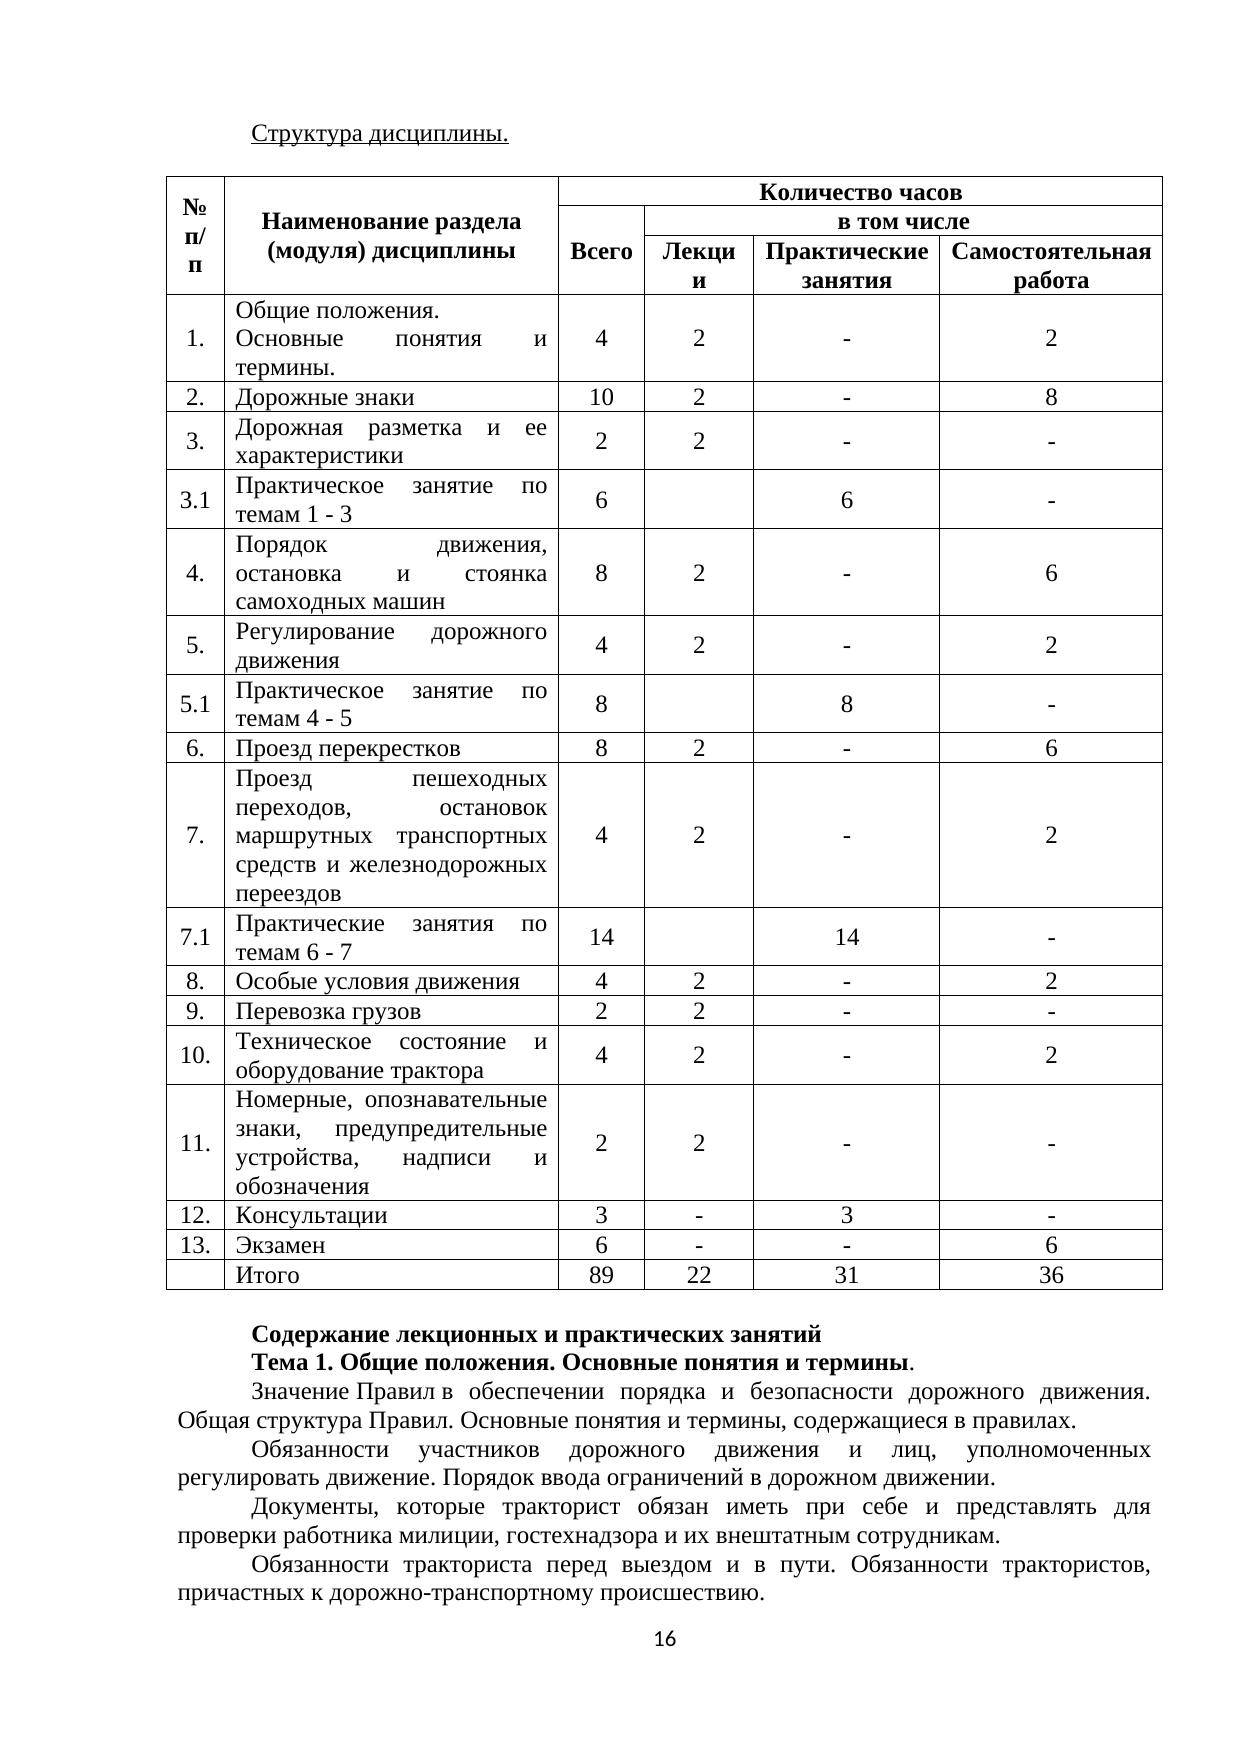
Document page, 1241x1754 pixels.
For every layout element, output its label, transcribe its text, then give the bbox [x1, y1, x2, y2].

table_cell 14 [754, 908, 939, 965]
table_cell 4 [559, 616, 644, 674]
table_cell 6 [754, 470, 939, 528]
table_cell Порядок движения, остановка и стоянка самоходных машин [225, 529, 558, 615]
table_cell 6 [940, 1230, 1162, 1259]
text Структура дисциплины. [177, 118, 1152, 147]
table_cell - [754, 1085, 939, 1199]
table_cell Консультации [225, 1201, 558, 1229]
table_cell 13. [167, 1230, 224, 1259]
table_cell - [645, 1230, 753, 1259]
table_cell - [754, 1026, 939, 1083]
table_cell 1. [167, 295, 224, 381]
table_cell 2 [645, 529, 753, 615]
table_cell 8 [754, 675, 939, 732]
table_cell 2 [559, 412, 644, 469]
table_cell 4. [167, 529, 224, 615]
table_cell - [754, 733, 939, 762]
table_cell 2 [940, 295, 1162, 381]
table_cell Практические занятия [754, 236, 939, 294]
table_cell 7. [167, 763, 224, 907]
table_cell [167, 1260, 224, 1289]
table_cell Общие положения. Основные понятия и термины. [225, 295, 558, 381]
table_cell [645, 470, 753, 528]
table_cell Практическое занятие по темам 1 - 3 [225, 470, 558, 528]
table_cell 5.1 [167, 675, 224, 732]
table_cell - [940, 1201, 1162, 1229]
table_cell 36 [940, 1260, 1162, 1289]
table_cell 31 [754, 1260, 939, 1289]
table_cell 6 [559, 470, 644, 528]
table_cell - [940, 1085, 1162, 1199]
table_cell Лекции [645, 236, 753, 294]
table_cell 4 [559, 295, 644, 381]
table_cell 11. [167, 1085, 224, 1199]
table_cell 8 [559, 675, 644, 732]
text Обязанности участников дорожного движения и лиц, уполномоченных регулировать движение. Порядок ввода ограничений в дорожном движении. [177, 1434, 1152, 1491]
table_cell Проезд перекрестков [225, 733, 558, 762]
table_cell 2 [559, 996, 644, 1025]
table_cell 9. [167, 996, 224, 1025]
text Документы, которые тракторист обязан иметь при себе и представлять для проверки работника милиции, гостехнадзора и их внештатным сотрудникам. [177, 1491, 1152, 1549]
table_cell Проезд пешеходных переходов, остановок маршрутных транспортных средств и железнодорожных переездов [225, 763, 558, 907]
table_cell Дорожные знаки [225, 382, 558, 411]
table_cell 89 [559, 1260, 644, 1289]
table_cell - [754, 996, 939, 1025]
table_cell 2. [167, 382, 224, 411]
table_header Наименование раздела (модуля) дисциплины [225, 177, 558, 294]
text Содержание лекционных и практических занятий [177, 1319, 1152, 1347]
table_cell 12. [167, 1201, 224, 1229]
table_cell 2 [645, 616, 753, 674]
table_cell - [754, 966, 939, 995]
table_cell 3 [754, 1201, 939, 1229]
table_cell - [940, 996, 1162, 1025]
table_cell 2 [645, 412, 753, 469]
table_cell - [940, 470, 1162, 528]
table_cell Перевозка грузов [225, 996, 558, 1025]
table_cell 2 [645, 295, 753, 381]
table_cell 2 [645, 966, 753, 995]
table_cell 2 [940, 763, 1162, 907]
table_cell 10 [559, 382, 644, 411]
table_cell [645, 908, 753, 965]
table_cell - [754, 382, 939, 411]
table_header № п/п [167, 177, 224, 294]
table_cell 2 [940, 966, 1162, 995]
table_cell 8 [559, 529, 644, 615]
table_cell в том числе [645, 206, 1162, 235]
text Значение Правил в обеспечении порядка и безопасности дорожного движения. Общая структура Правил. Основные понятия и термины, содержащиеся в правилах. [177, 1376, 1152, 1434]
table_header Количество часов [559, 177, 1162, 205]
table_cell Самостоятельная работа [940, 236, 1162, 294]
table_cell Особые условия движения [225, 966, 558, 995]
table_cell 6. [167, 733, 224, 762]
table_cell Всего [559, 206, 644, 294]
table_cell 8 [559, 733, 644, 762]
table_cell Техническое состояние и оборудование трактора [225, 1026, 558, 1083]
table_cell Регулирование дорожного движения [225, 616, 558, 674]
table_cell 2 [940, 616, 1162, 674]
table_cell - [754, 412, 939, 469]
table_cell [645, 675, 753, 732]
text Тема 1. Общие положения. Основные понятия и термины. [177, 1347, 1152, 1376]
table_cell 8 [940, 382, 1162, 411]
table_cell 4 [559, 1026, 644, 1083]
table_cell 2 [940, 1026, 1162, 1083]
text Обязанности тракториста перед выездом и в пути. Обязанности трактористов, причастных к дорожно-транспортному происшествию. [177, 1549, 1152, 1606]
table_cell 10. [167, 1026, 224, 1083]
table_cell 3 [559, 1201, 644, 1229]
table_cell - [940, 412, 1162, 469]
table_cell 4 [559, 966, 644, 995]
table_cell - [940, 908, 1162, 965]
table_cell - [645, 1201, 753, 1229]
table_cell Итого [225, 1260, 558, 1289]
table_cell 2 [645, 763, 753, 907]
table_cell Практическое занятие по темам 4 - 5 [225, 675, 558, 732]
table_cell 7.1 [167, 908, 224, 965]
table_cell 2 [645, 1026, 753, 1083]
table_cell 14 [559, 908, 644, 965]
table_cell 6 [940, 529, 1162, 615]
table_cell Экзамен [225, 1230, 558, 1259]
table_cell 22 [645, 1260, 753, 1289]
table_cell - [940, 675, 1162, 732]
table_cell 2 [645, 733, 753, 762]
table_cell 3.1 [167, 470, 224, 528]
table_cell Практические занятия по темам 6 - 7 [225, 908, 558, 965]
table_cell 3. [167, 412, 224, 469]
table_cell - [754, 1230, 939, 1259]
table_cell 6 [940, 733, 1162, 762]
table_cell - [754, 763, 939, 907]
table_cell 6 [559, 1230, 644, 1259]
table_cell Дорожная разметка и ее характеристики [225, 412, 558, 469]
table_cell 2 [645, 996, 753, 1025]
table_cell 2 [645, 382, 753, 411]
table_cell - [754, 529, 939, 615]
table_cell 8. [167, 966, 224, 995]
table_cell 2 [559, 1085, 644, 1199]
table_cell - [754, 295, 939, 381]
table_cell 5. [167, 616, 224, 674]
table_cell 4 [559, 763, 644, 907]
table_cell 2 [645, 1085, 753, 1199]
table_cell Номерные, опознавательные знаки, предупредительные устройства, надписи и обозначения [225, 1085, 558, 1199]
table_cell - [754, 616, 939, 674]
